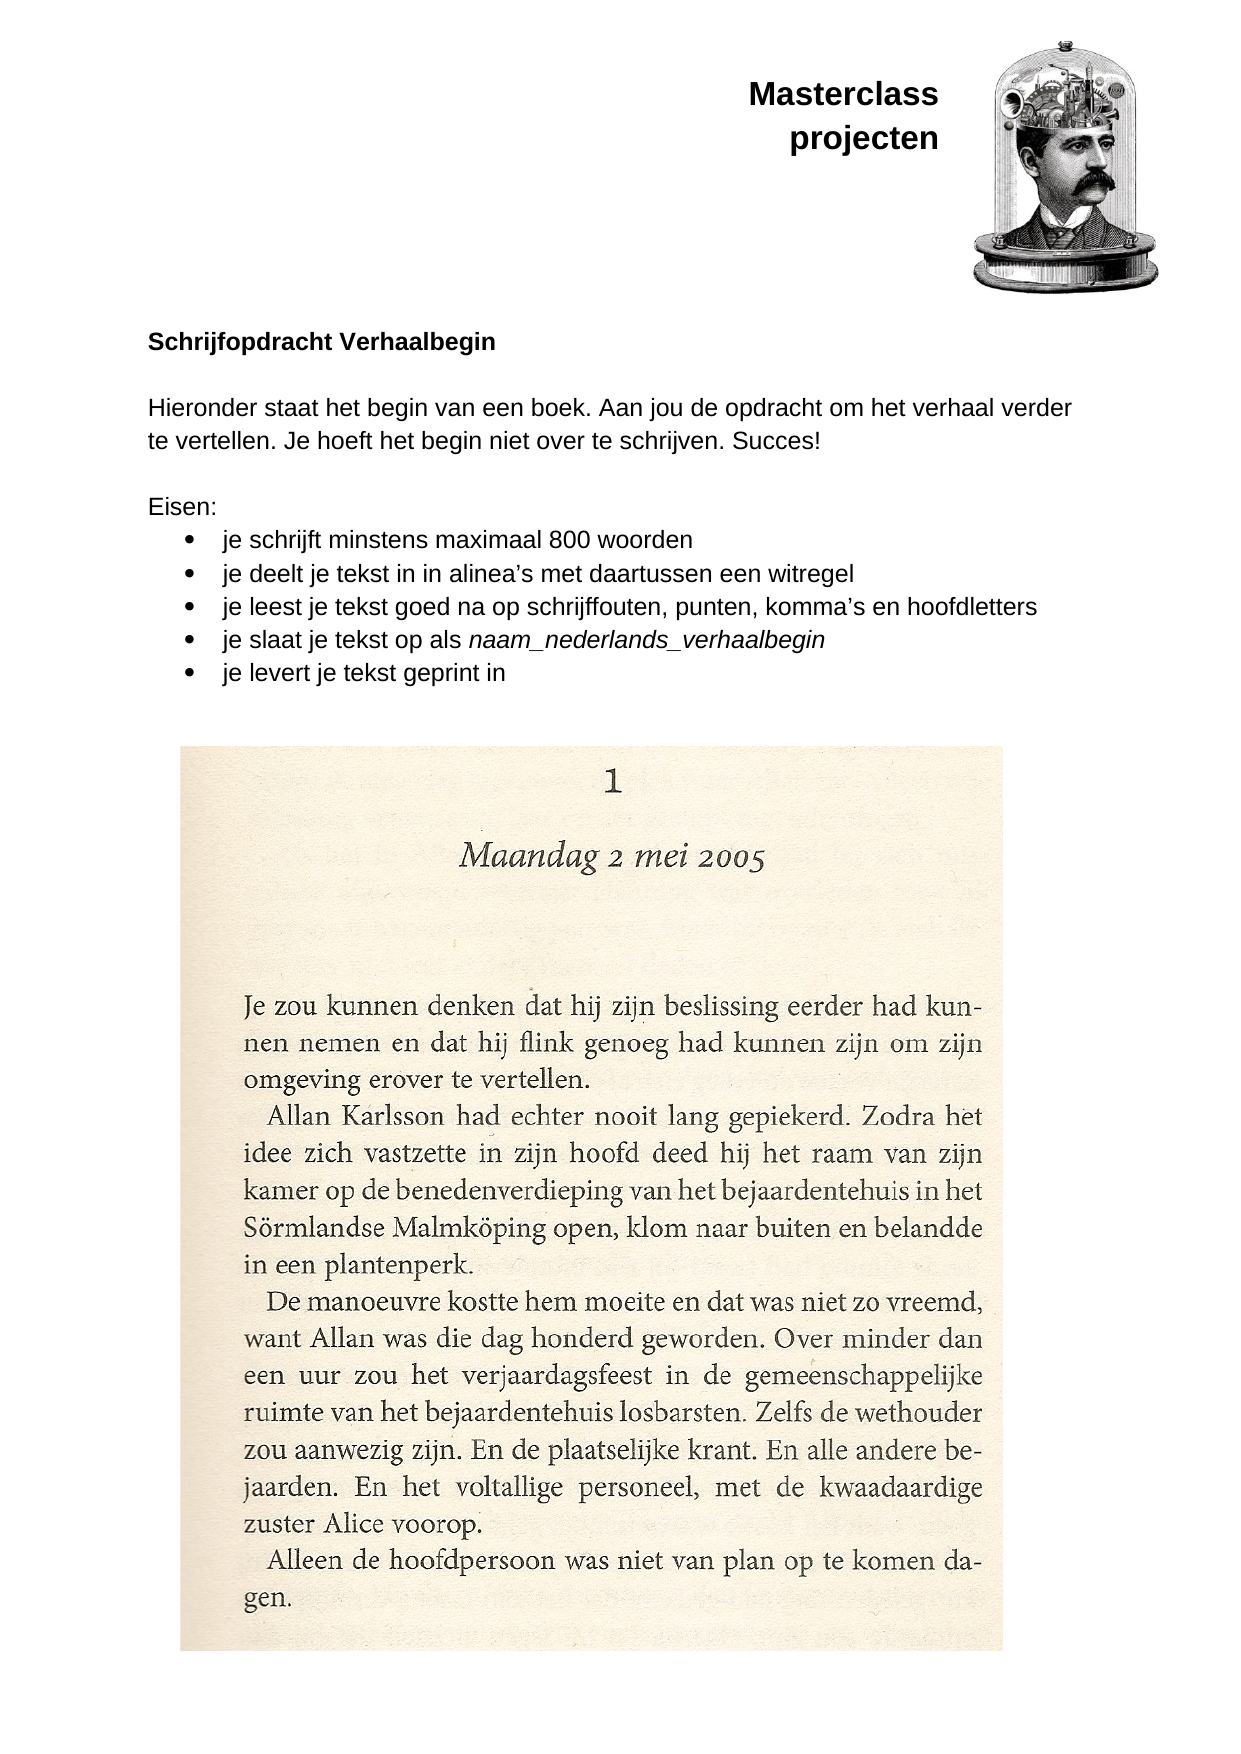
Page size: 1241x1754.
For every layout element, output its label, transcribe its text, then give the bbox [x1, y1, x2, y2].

list je slaat je tekst op als naam_nederlands_verhaalbegin [185, 625, 1093, 654]
text Masterclass [148, 74, 957, 112]
text Schrijfopdracht Verhaalbegin [148, 327, 1093, 356]
picture [957, 41, 1169, 295]
list je deelt je tekst in in alinea’s met daartussen een witregel [185, 558, 1093, 587]
text Eisen: [148, 492, 1093, 521]
list je schrijft minstens maximaal 800 woorden [185, 525, 1093, 554]
text Hieronder staat het begin van een boek. Aan jou de opdracht om het verhaal verder te vertellen. Je hoeft het begin niet over te schrijven. Succes! [148, 393, 1093, 455]
text projecten [148, 118, 957, 156]
list je leest je tekst goed na op schrijffouten, punten, komma’s en hoofdletters [185, 592, 1093, 621]
list je levert je tekst geprint in [185, 658, 1093, 687]
picture [180, 746, 1003, 1651]
